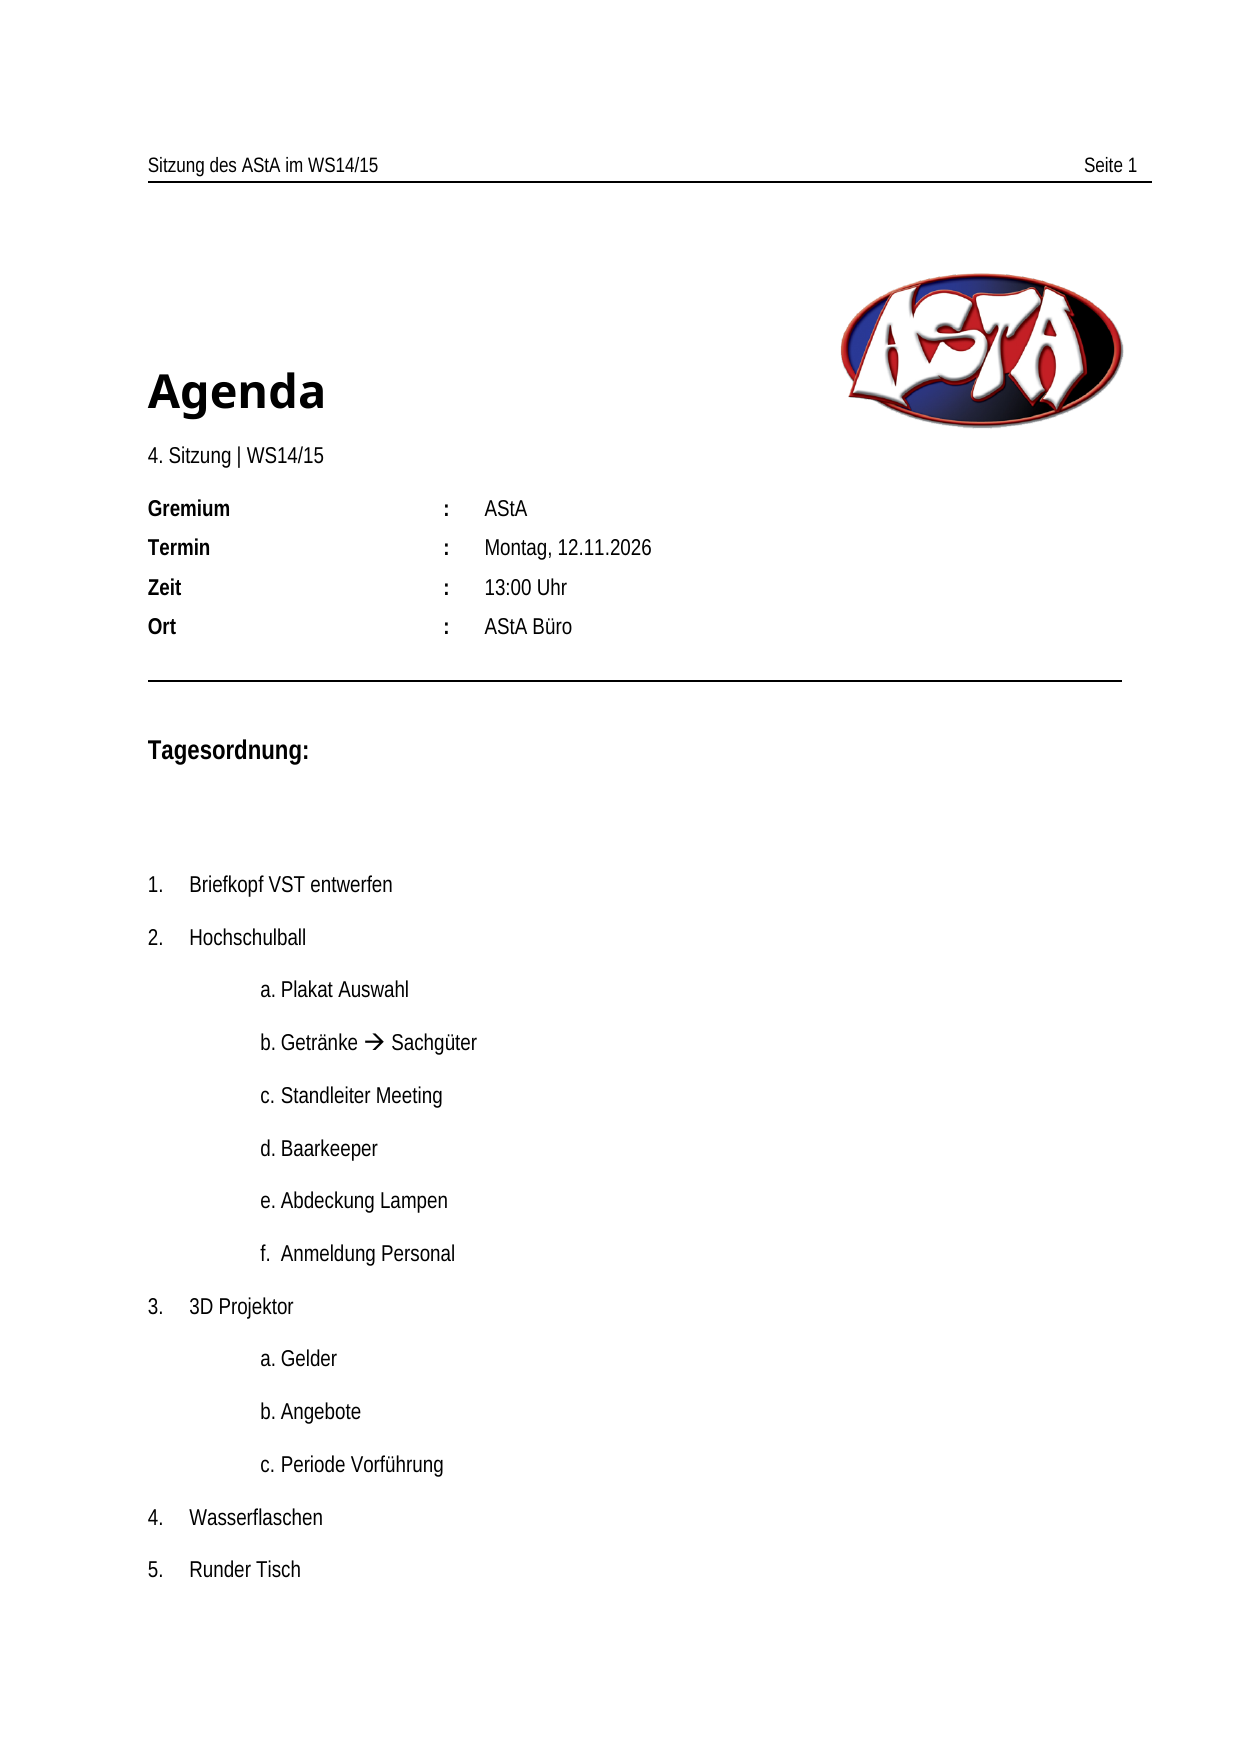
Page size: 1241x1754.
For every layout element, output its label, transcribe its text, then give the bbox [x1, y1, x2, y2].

list Runder Tisch [148, 1556, 1122, 1582]
list Periode Vorführung [260, 1451, 1122, 1477]
list Plakat Auswahl [260, 976, 1122, 1003]
list Abdeckung Lampen [260, 1187, 1122, 1213]
text Zeit : 13:00 Uhr [148, 573, 1122, 600]
text Tagesordnung: [148, 734, 1122, 766]
list Gelder [260, 1345, 1122, 1372]
list Angebote [260, 1398, 1122, 1424]
list Getränke Sachgüter [260, 1029, 1122, 1055]
text Termin : Montag, 27.10.2014 [148, 534, 1122, 560]
list 3D Projektor [148, 1293, 1122, 1319]
list Wasserflaschen [148, 1503, 1122, 1530]
text Gremium : AStA [148, 494, 1122, 521]
text Agenda [148, 359, 833, 423]
text 4. Sitzung | WS14/15 [148, 442, 1122, 468]
list Standleiter Meeting [260, 1082, 1122, 1108]
picture [833, 259, 1134, 450]
list Baarkeeper [260, 1134, 1122, 1161]
text Ort : AStA Büro [148, 613, 1122, 639]
list Briefkopf VST entwerfen [148, 871, 1122, 897]
list Anmeldung Personal [260, 1240, 1122, 1266]
list Hochschulball [148, 924, 1122, 950]
